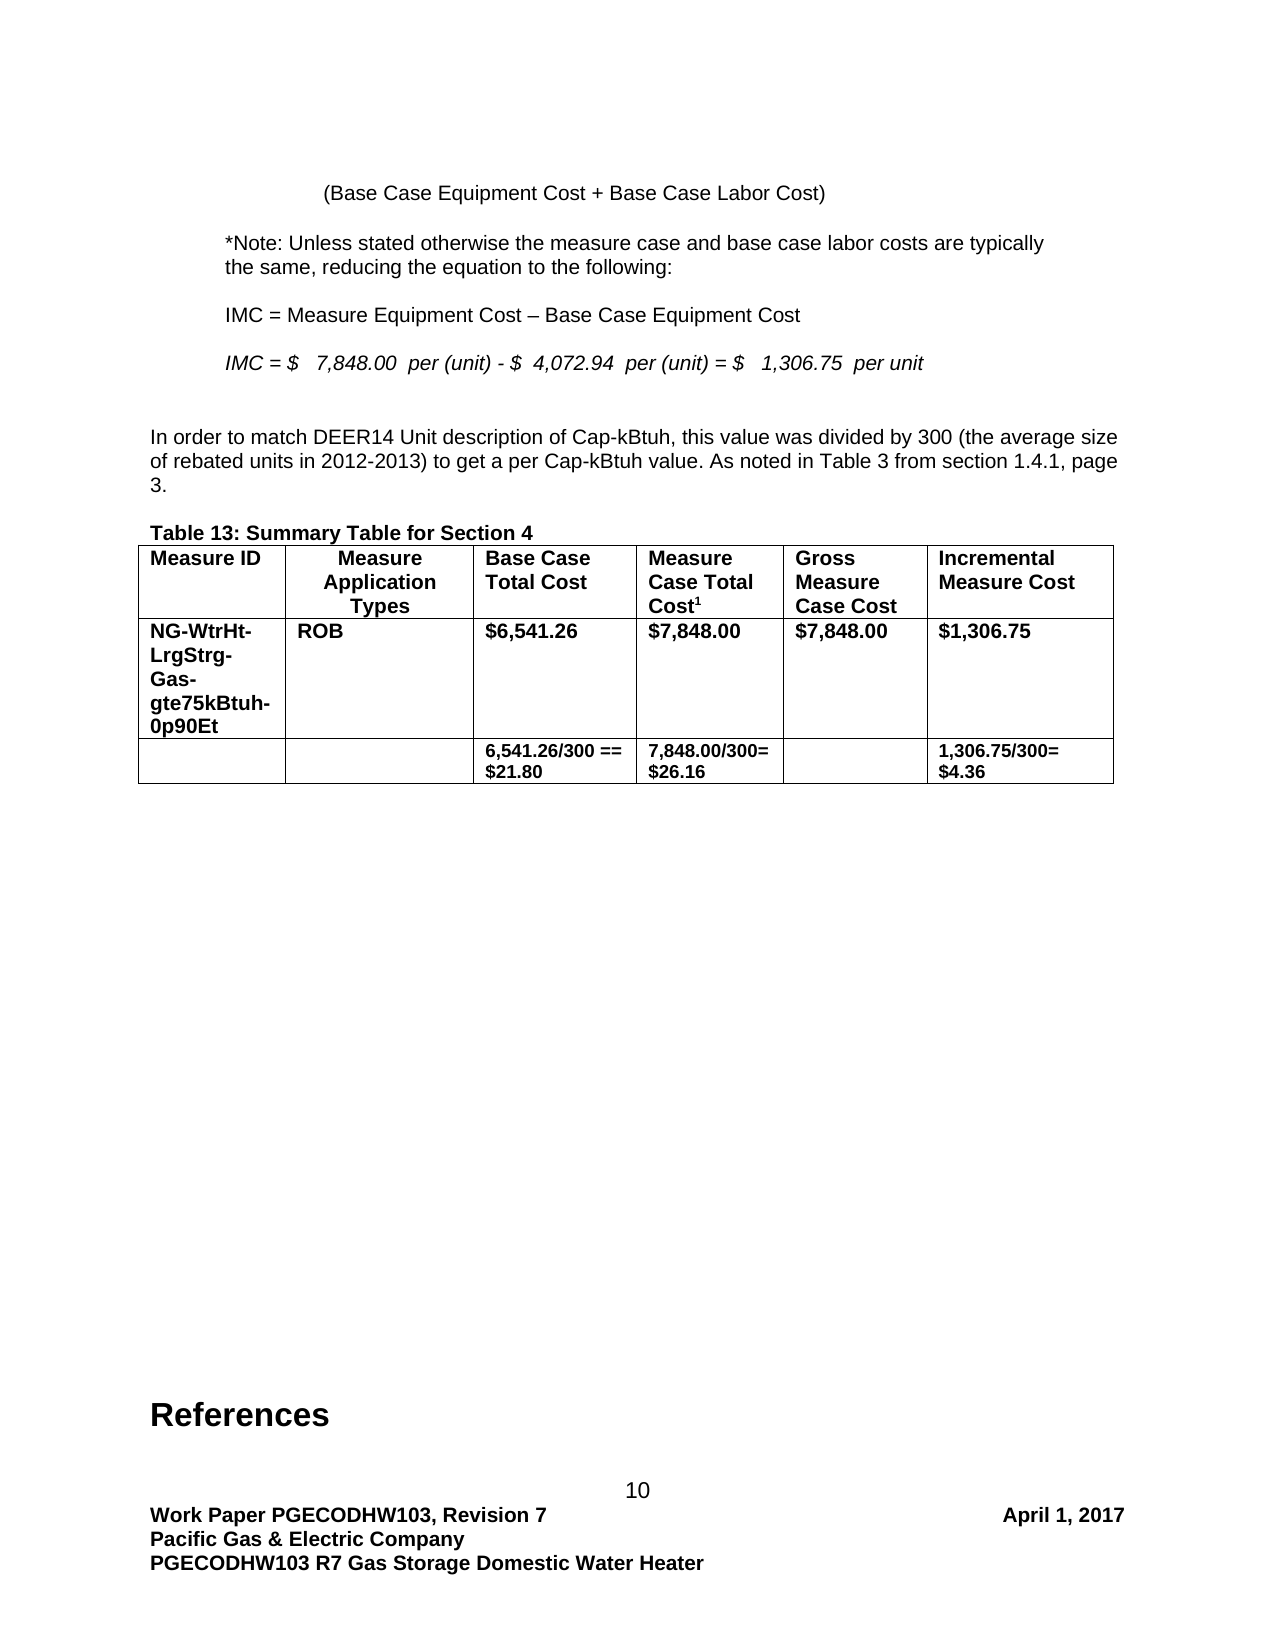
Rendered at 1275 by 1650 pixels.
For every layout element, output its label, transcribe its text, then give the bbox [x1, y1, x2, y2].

table_cell [784, 739, 927, 782]
text In order to match DEER14 Unit description of Cap-kBtuh, this value was divided by 300 (the average size of rebated units in 2012-2013) to get a per Cap-kBtuh value. As noted in Table 3 from section 1.4.1, page 3. [150, 425, 1125, 497]
text (Base Case Equipment Cost + Base Case Labor Cost) [225, 180, 1125, 204]
text *Note: Unless stated otherwise the measure case and base case labor costs are typically the same, reducing the equation to the following: [225, 231, 1050, 279]
table_header Incremental Measure Cost [928, 546, 1113, 617]
table_cell NG-WtrHt-LrgStrg-Gas-gte75kBtuh-0p90Et [139, 619, 285, 738]
table_cell [139, 739, 285, 782]
table_cell 7,848.00/300= $26.16 [637, 739, 783, 782]
table_cell 6,541.26/300 == $21.80 [474, 739, 636, 782]
text IMC = Measure Equipment Cost – Base Case Equipment Cost [150, 303, 1125, 327]
table_header Gross Measure Case Cost [784, 546, 927, 617]
table_header Measure ID [139, 546, 285, 617]
table_header Measure Application Types [286, 546, 473, 617]
table_cell 1,306.75/300= $4.36 [928, 739, 1113, 782]
subtitle References [150, 1395, 1125, 1434]
table_cell $7,848.00 [637, 619, 783, 738]
table_cell [286, 739, 473, 782]
table_cell $7,848.00 [784, 619, 927, 738]
text Table 13: Summary Table for Section 4 [150, 521, 1125, 544]
table_cell ROB [286, 619, 473, 738]
text IMC = $ 7,848.00 per (unit) - $ 4,072.94 per (unit) = $ 1,306.75 per unit [150, 351, 1125, 374]
table_header Base Case Total Cost [474, 546, 636, 617]
table_header Measure Case Total Cost [637, 546, 783, 617]
table_cell $6,541.26 [474, 619, 636, 738]
table_cell $1,306.75 [928, 619, 1113, 738]
